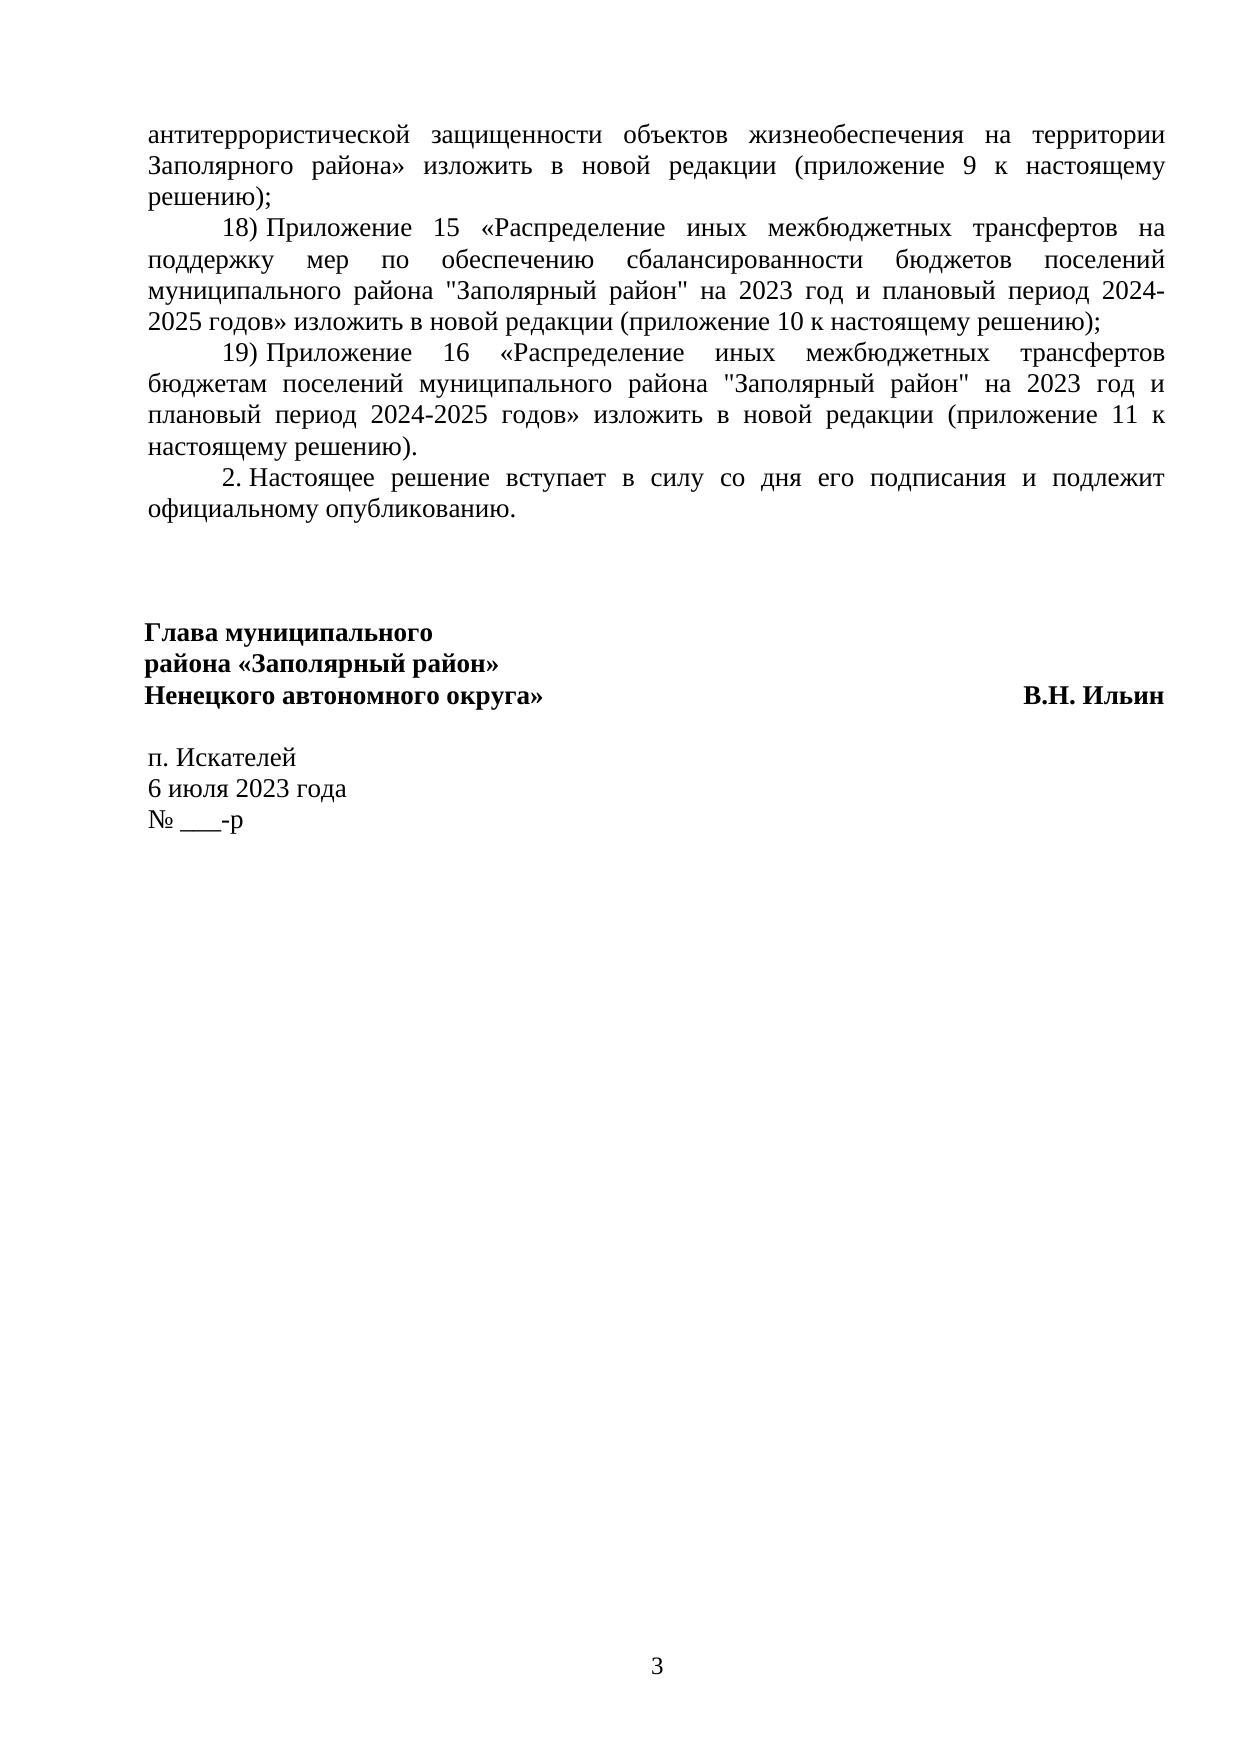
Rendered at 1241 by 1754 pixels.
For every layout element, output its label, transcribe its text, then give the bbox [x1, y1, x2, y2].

list Настоящее решение вступает в силу со дня его подписания и подлежит официальному опубликованию. [148, 461, 1167, 523]
list Приложение 15 «Распределение иных межбюджетных трансфертов на поддержку мер по обеспечению сбалансированности бюджетов поселений муниципального района "Заполярный район" на 2023 год и плановый период 2024-2025 годов» изложить в новой редакции (приложение 10 к настоящему решению); [148, 212, 1167, 336]
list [148, 118, 1167, 212]
text 6 июля 2023 года [148, 772, 1167, 803]
list Приложение 16 «Распределение иных межбюджетных трансфертов бюджетам поселений муниципального района "Заполярный район" на 2023 год и плановый период 2024-2025 годов» изложить в новой редакции (приложение 11 к настоящему решению). [148, 336, 1167, 461]
text п. Искателей [148, 741, 1167, 772]
table_header Глава муниципального района «Заполярный район» Ненецкого автономного округа» В.Н. Ильин [133, 616, 1181, 710]
text № ___-р [148, 803, 1167, 834]
